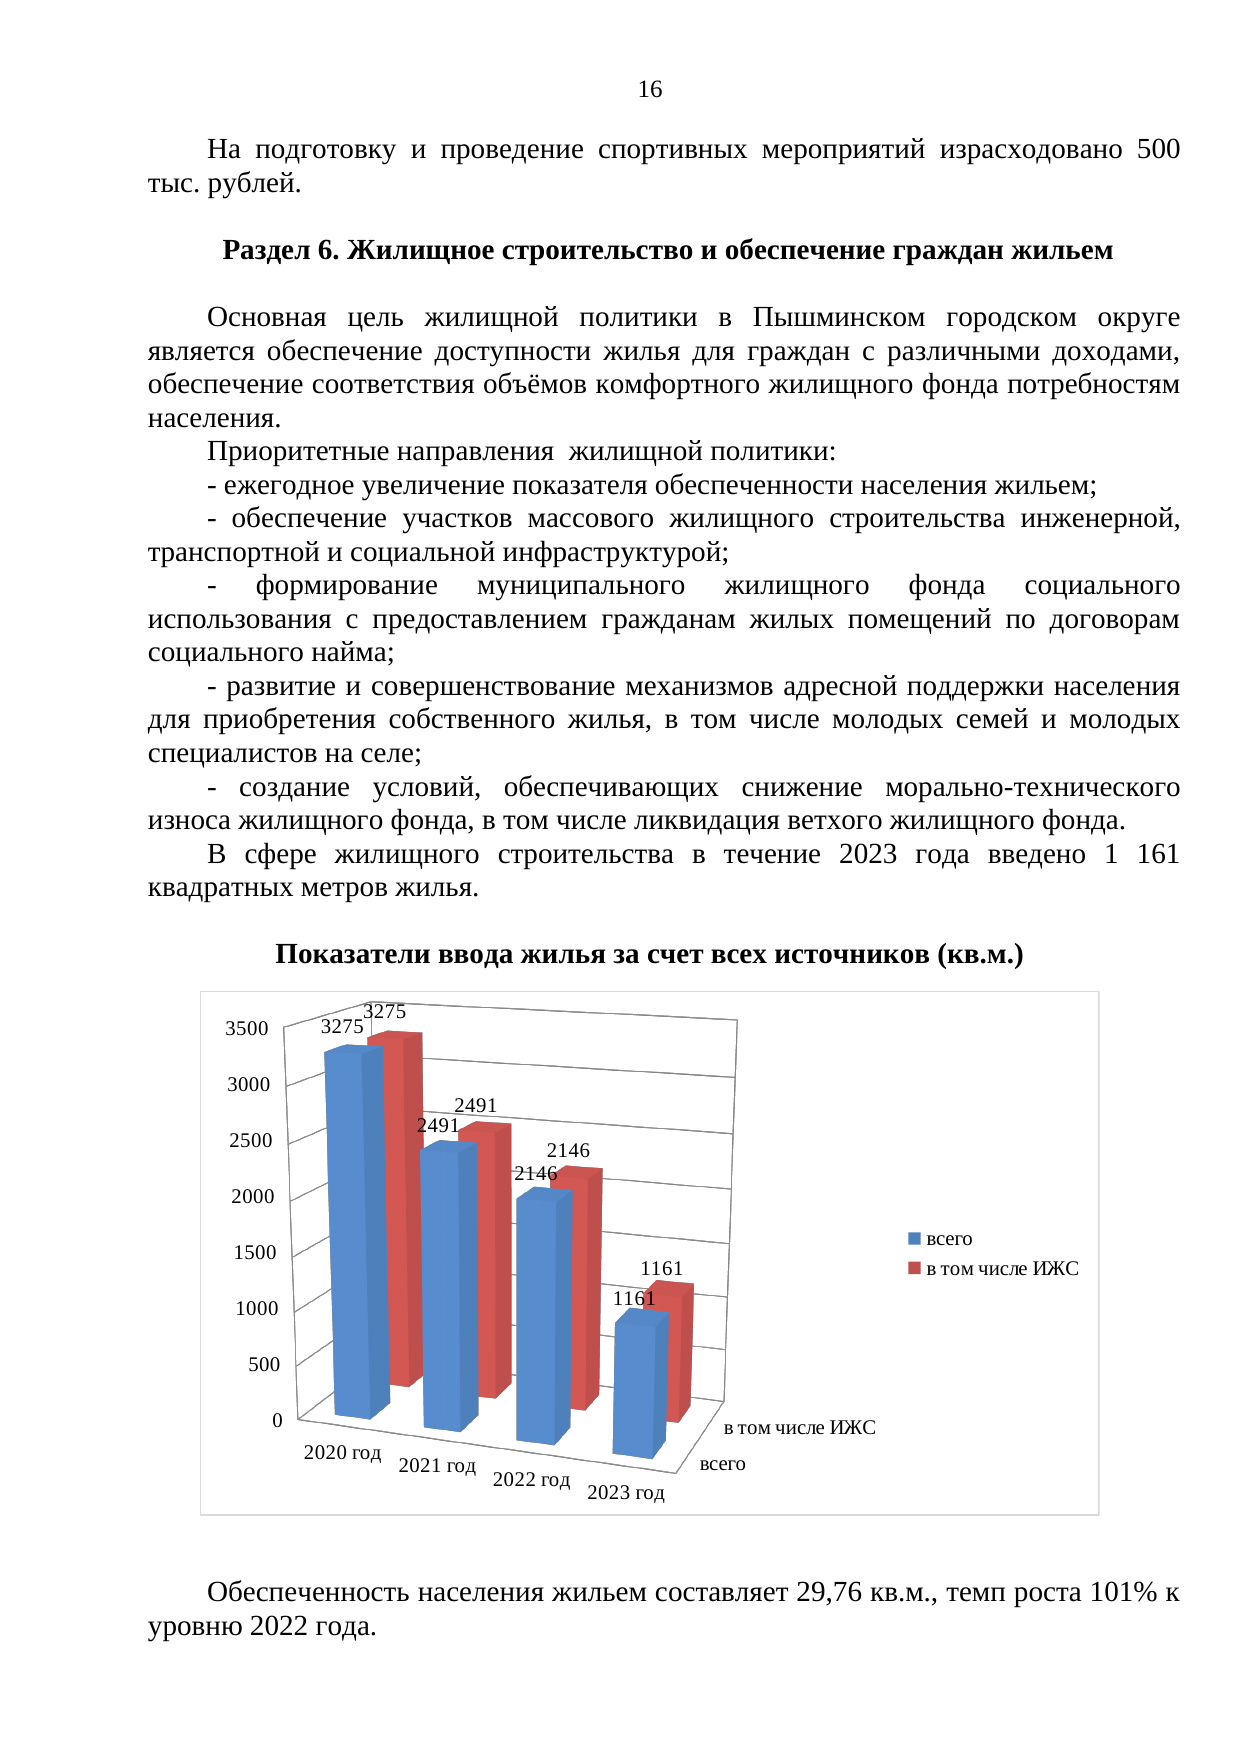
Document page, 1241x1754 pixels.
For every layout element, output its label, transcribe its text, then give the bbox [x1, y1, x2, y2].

text - создание условий, обеспечивающих снижение морально-технического износа жилищного фонда, в том числе ликвидация ветхого жилищного фонда. [148, 769, 1181, 836]
text Обеспеченность населения жильем составляет 29,76 кв.м., темп роста 101% к уровню 2022 года. [148, 1574, 1181, 1641]
text Показатели ввода жилья за счет всех источников (кв.м.) [148, 936, 1152, 970]
text На подготовку и проведение спортивных мероприятий израсходовано 500 тыс. рублей. [148, 131, 1181, 198]
text - обеспечение участков массового жилищного строительства инженерной, транспортной и социальной инфраструктурой; [148, 500, 1181, 567]
text - развитие и совершенствование механизмов адресной поддержки населения для приобретения собственного жилья, в том числе молодых семей и молодых специалистов на селе; [148, 668, 1181, 769]
text - ежегодное увеличение показателя обеспеченности населения жильем; [148, 467, 1181, 500]
text Приоритетные направления жилищной политики: [148, 433, 1181, 467]
text Основная цель жилищной политики в Пышминском городском округе является обеспечение доступности жилья для граждан с различными доходами, обеспечение соответствия объёмов комфортного жилищного фонда потребностям населения. [148, 299, 1181, 433]
text В сфере жилищного строительства в течение 2023 года введено 1 161 квадратных метров жилья. [148, 836, 1181, 903]
text Раздел 6. Жилищное строительство и обеспечение граждан жильем [155, 232, 1181, 266]
text - формирование муниципального жилищного фонда социального использования с предоставлением гражданам жилых помещений по договорам социального найма; [148, 567, 1181, 668]
